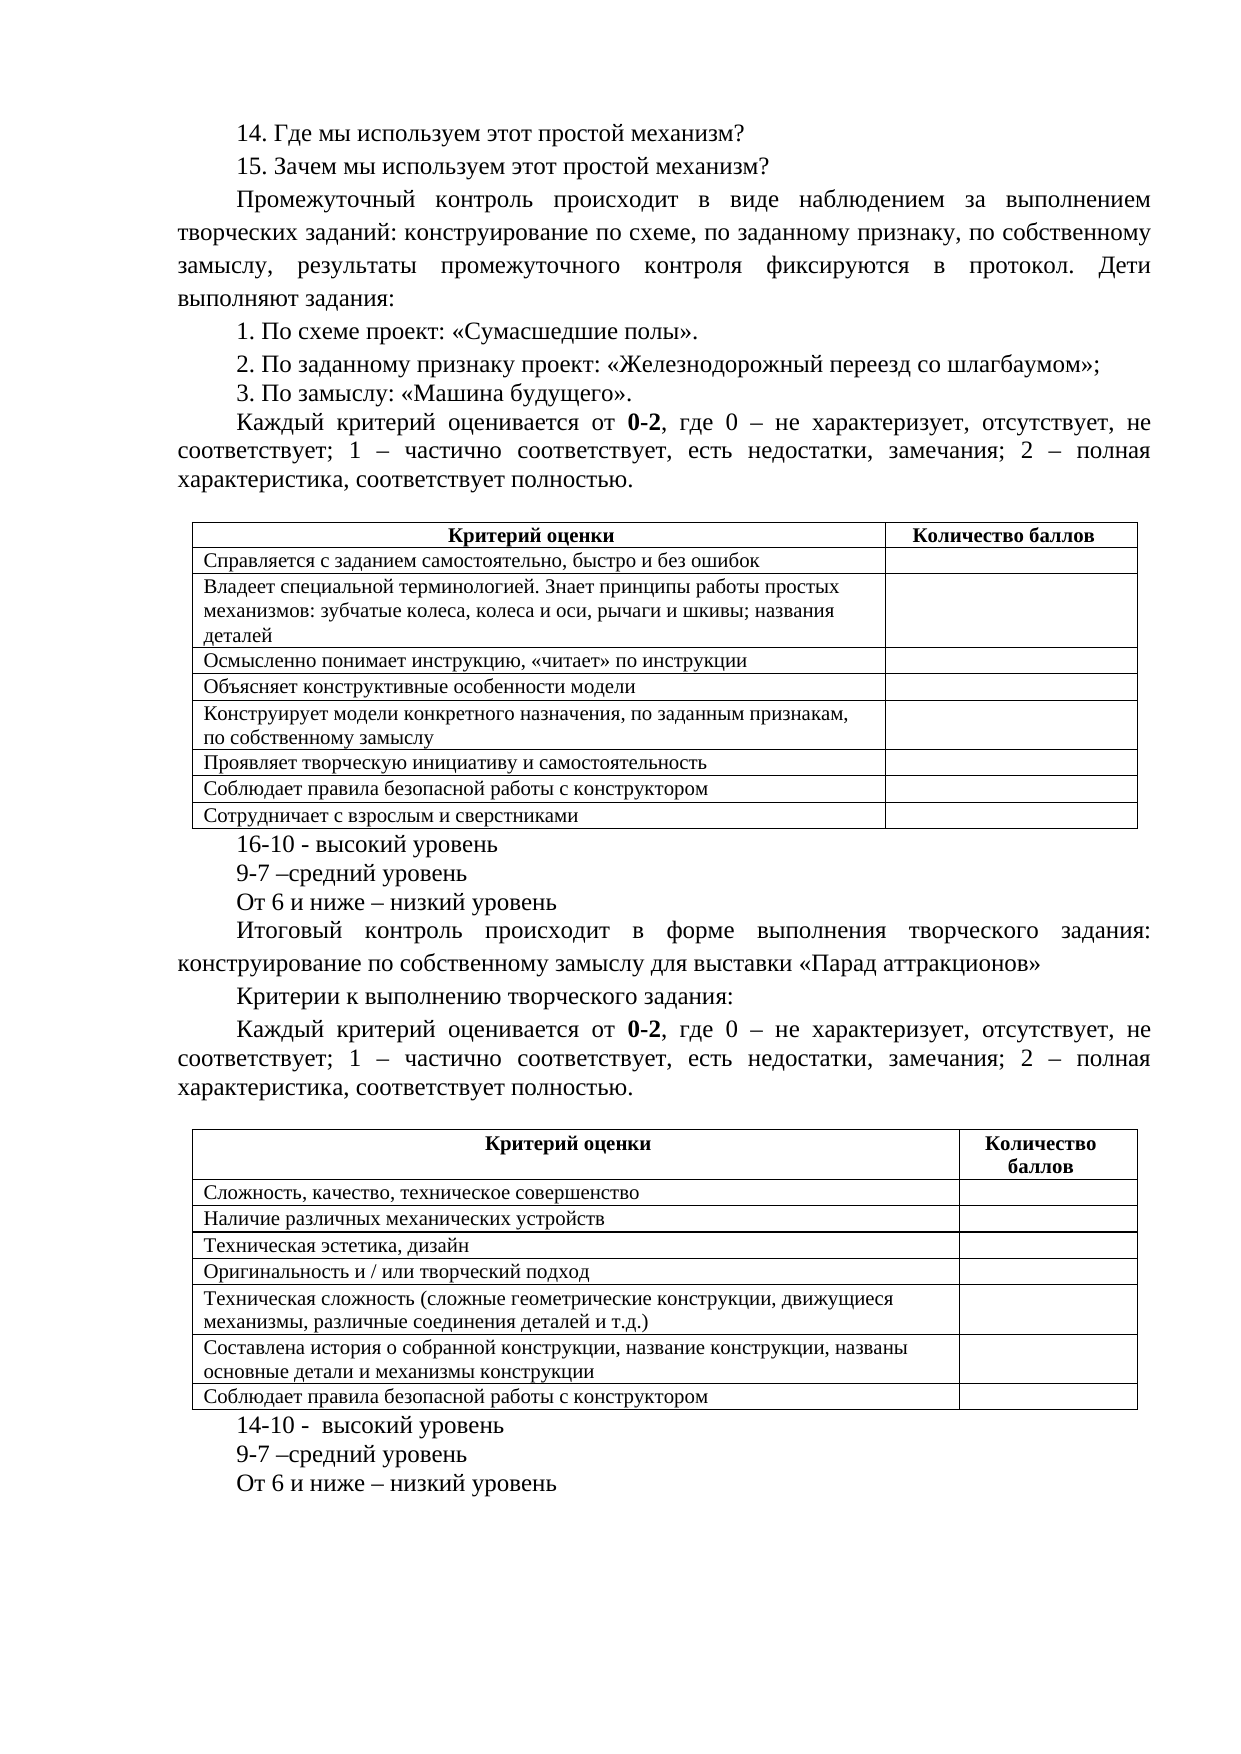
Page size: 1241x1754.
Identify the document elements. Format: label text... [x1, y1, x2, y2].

table_cell [886, 648, 1137, 673]
table_cell Сложность, качество, техническое совершенство [193, 1180, 959, 1205]
text Критерии к выполнению творческого задания: [177, 981, 1152, 1010]
text От 6 и ниже – низкий уровень [177, 887, 1152, 915]
table_cell Соблюдает правила безопасной работы с конструктором [193, 1384, 959, 1409]
table_cell Объясняет конструктивные особенности модели [193, 674, 885, 699]
text Каждый критерий оценивается от 0-2, где 0 – не характеризует, отсутствует, не соответствует; 1 – частично соответствует, есть недостатки, замечания; 2 – полная характеристика, соответствует полностью. [177, 1014, 1152, 1101]
table_cell Наличие различных механических устройств [193, 1206, 959, 1231]
table_cell [960, 1180, 1137, 1205]
table_header Критерий оценки [193, 523, 885, 547]
table_cell Справляется с заданием самостоятельно, быстро и без ошибок [193, 548, 885, 573]
table_cell Оригинальность и / или творческий подход [193, 1259, 959, 1284]
table_cell [886, 803, 1137, 828]
table_cell Сотрудничает с взрослым и сверстниками [193, 803, 885, 828]
text 14. Где мы используем этот простой механизм? [177, 118, 1152, 147]
table_cell Составлена история о собранной конструкции, название конструкции, названы основные детали и механизмы конструкции [193, 1335, 959, 1383]
table_cell Соблюдает правила безопасной работы с конструктором [193, 776, 885, 802]
text 15. Зачем мы используем этот простой механизм? [177, 151, 1152, 180]
table_cell [960, 1384, 1137, 1409]
table_cell [886, 750, 1137, 775]
table_cell [960, 1206, 1137, 1231]
text 16-10 - высокий уровень [177, 829, 1152, 858]
table_cell [886, 548, 1137, 573]
text 14-10 - высокий уровень [177, 1410, 1152, 1439]
table_cell Владеет специальной терминологией. Знает принципы работы простых механизмов: зубчатые колеса, колеса и оси, рычаги и шкивы; названия деталей [193, 574, 885, 647]
table_cell [960, 1259, 1137, 1284]
table_cell [886, 674, 1137, 699]
table_cell [886, 776, 1137, 802]
text 9-7 –средний уровень [177, 858, 1152, 887]
table_header Количество баллов [886, 523, 1137, 547]
table_cell Техническая эстетика, дизайн [193, 1233, 959, 1258]
text Итоговый контроль происходит в форме выполнения творческого задания: конструирование по собственному замыслу для выставки «Парад аттракционов» [177, 915, 1152, 977]
text 3. По замыслу: «Машина будущего». [177, 378, 1152, 407]
table_header Критерий оценки [193, 1130, 959, 1178]
text 9-7 –средний уровень [177, 1439, 1152, 1468]
text Промежуточный контроль происходит в виде наблюдением за выполнением творческих заданий: конструирование по схеме, по заданному признаку, по собственному замыслу, результаты промежуточного контроля фиксируются в протокол. Дети выполняют задания: [177, 184, 1152, 312]
table_cell [886, 701, 1137, 749]
text От 6 и ниже – низкий уровень [177, 1468, 1152, 1496]
table_header Количество баллов [960, 1130, 1137, 1178]
text Каждый критерий оценивается от 0-2, где 0 – не характеризует, отсутствует, не соответствует; 1 – частично соответствует, есть недостатки, замечания; 2 – полная характеристика, соответствует полностью. [177, 407, 1152, 493]
table_cell Техническая сложность (сложные геометрические конструкции, движущиеся механизмы, различные соединения деталей и т.д.) [193, 1285, 959, 1333]
table_cell [960, 1285, 1137, 1333]
table_cell [886, 574, 1137, 647]
table_cell [960, 1233, 1137, 1258]
table_cell Осмысленно понимает инструкцию, «читает» по инструкции [193, 648, 885, 673]
table_cell Конструирует модели конкретного назначения, по заданным признакам, по собственному замыслу [193, 701, 885, 749]
text 1. По схеме проект: «Сумасшедшие полы». [177, 316, 1152, 345]
table_cell Проявляет творческую инициативу и самостоятельность [193, 750, 885, 775]
text 2. По заданному признаку проект: «Железнодорожный переезд со шлагбаумом»; [177, 349, 1152, 378]
table_cell [960, 1335, 1137, 1383]
